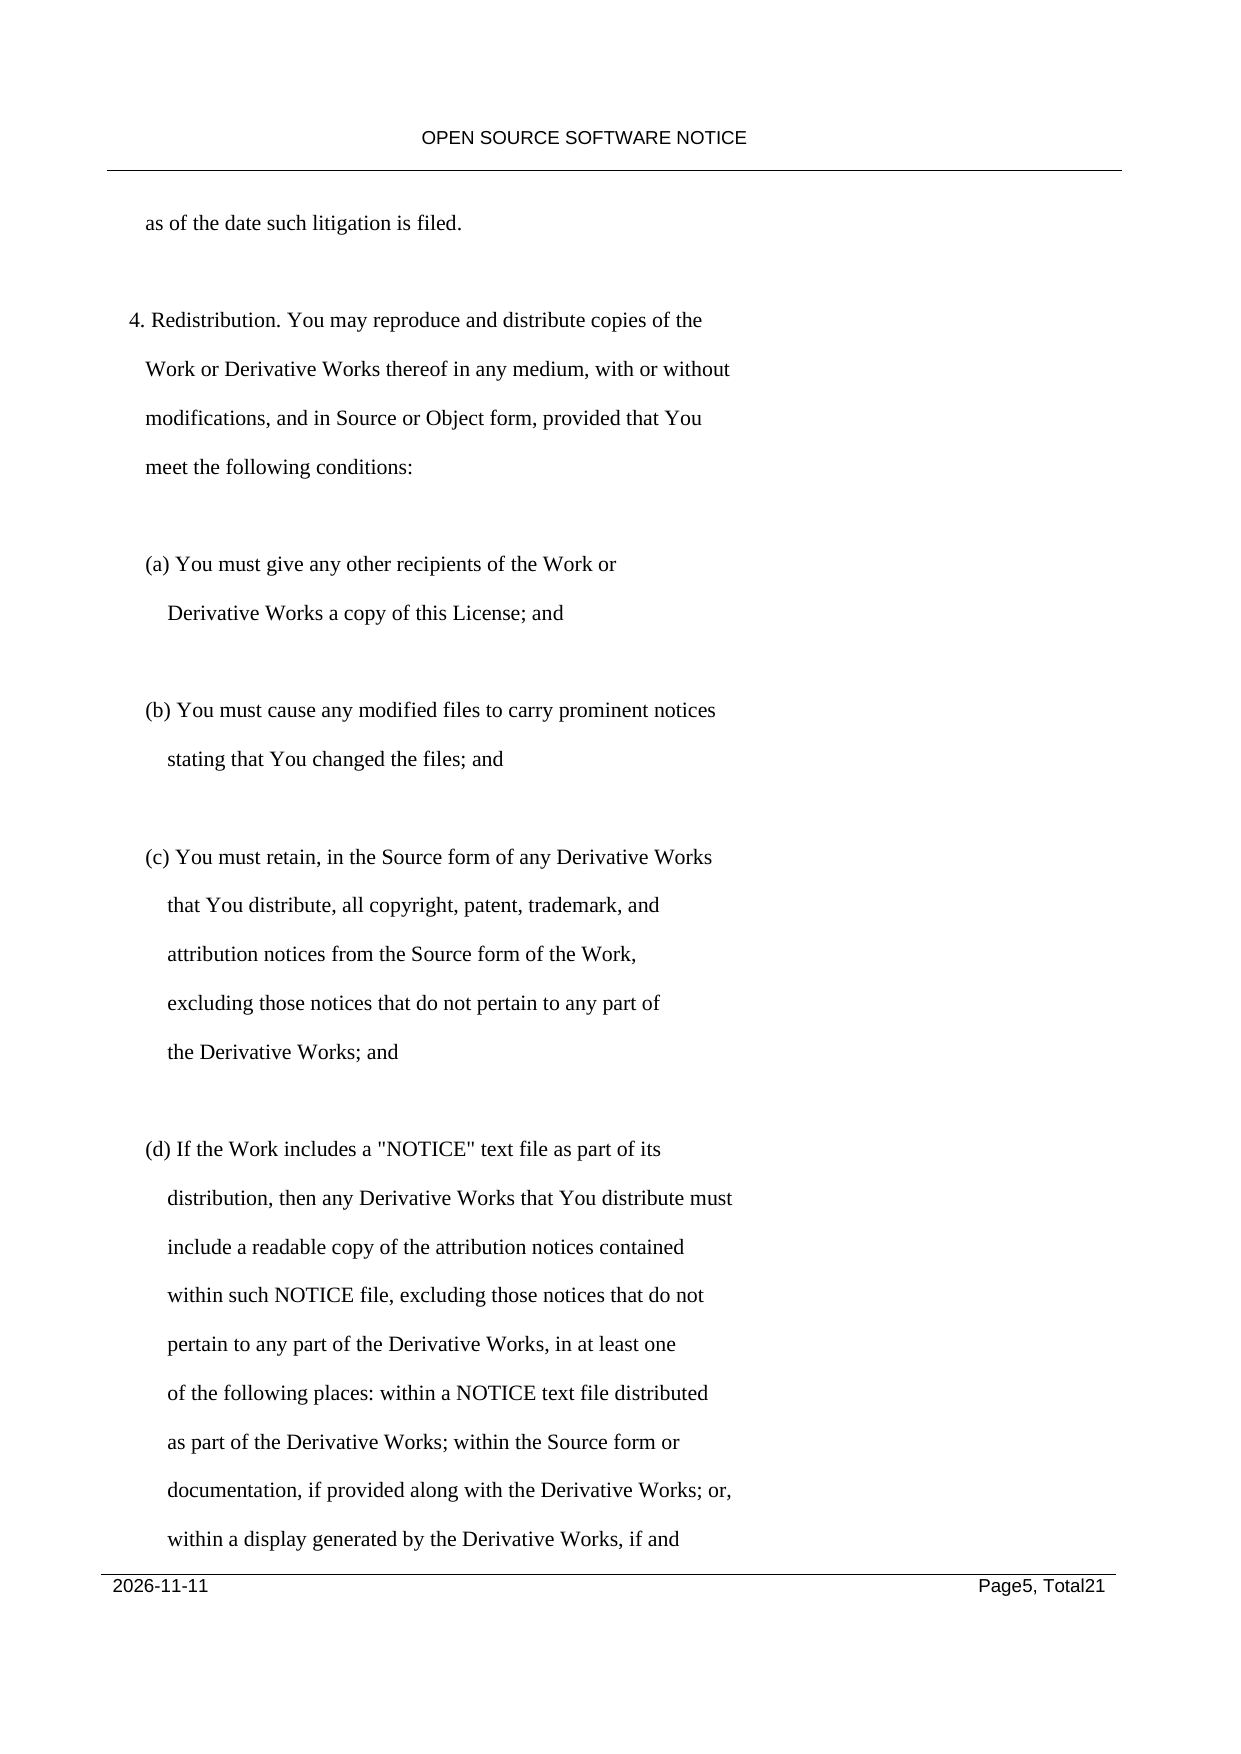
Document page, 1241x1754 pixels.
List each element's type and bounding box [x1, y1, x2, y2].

text [112, 206, 1128, 1555]
